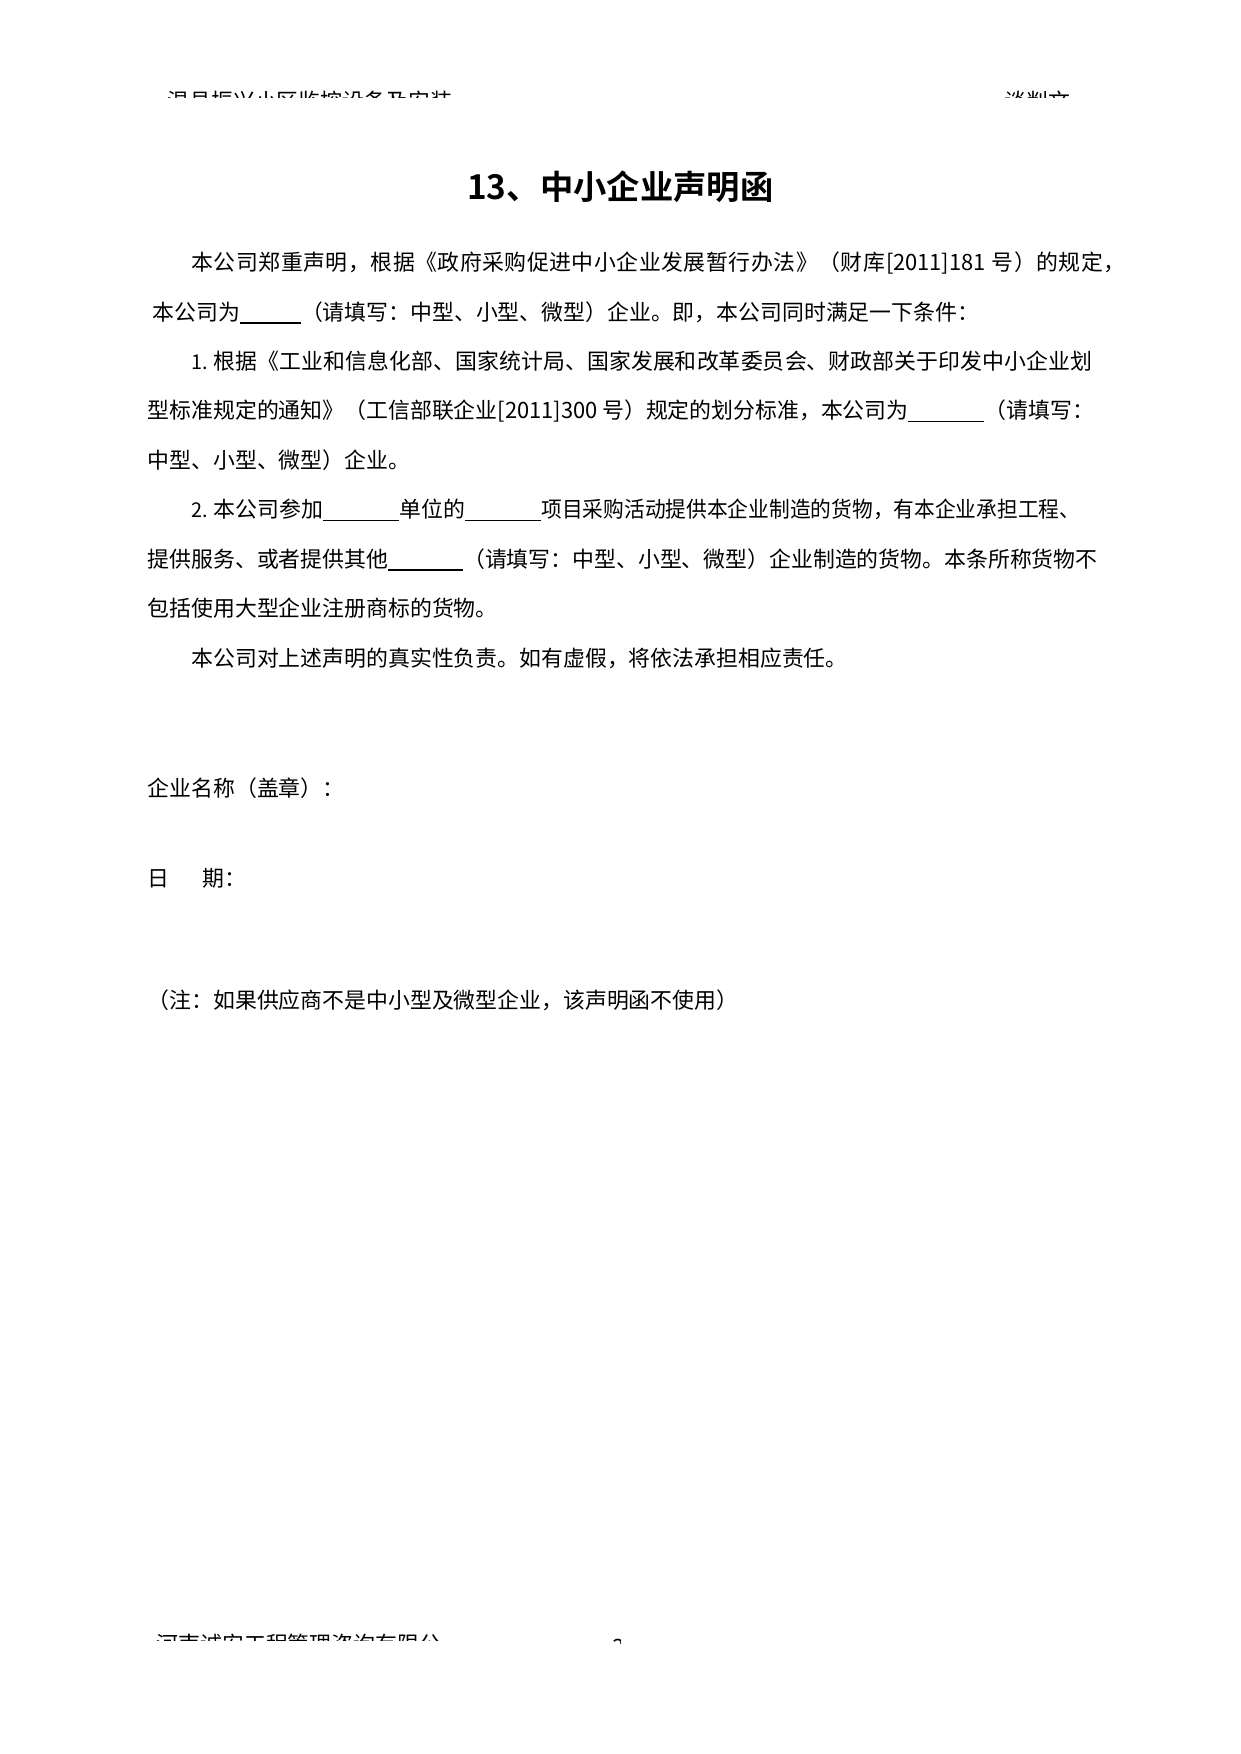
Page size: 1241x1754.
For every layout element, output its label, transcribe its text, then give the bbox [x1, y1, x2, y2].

text 企业名称（盖章）： 日 期： [147, 771, 344, 892]
text 本公司对上述声明的真实性负责。如有虚假，将依法承担相应责任。 [191, 641, 1136, 672]
text （注：如果供应商不是中小型及微型企业，该声明函不使用） [147, 983, 1136, 1014]
list 本公司参加 单位的 项目采购活动提供本企业制造的货物，有本企业承担工程、 提供服务、或者提供其他 （请填写：中型、小型、微型）企业制造的货物。本条所称货物不包括使用大型企业注册商标的货物。 [147, 492, 1104, 623]
subtitle 13、中小企业声明函 [108, 161, 1132, 209]
text 本公司郑重声明，根据《政府采购促进中小企业发展暂行办法》（财库[2011]181 号）的规定， 本公司为 （请填写：中型、小型、微型）企业。即，本公司同时满足一下条件： [147, 245, 1104, 326]
list 根据《工业和信息化部、国家统计局、国家发展和改革委员会、财政部关于印发中小企业划型标准规定的通知》（工信部联企业[2011]300 号）规定的划分标准，本公司为 （请填写： 中型、小型、微型）企业。 [147, 344, 1094, 474]
